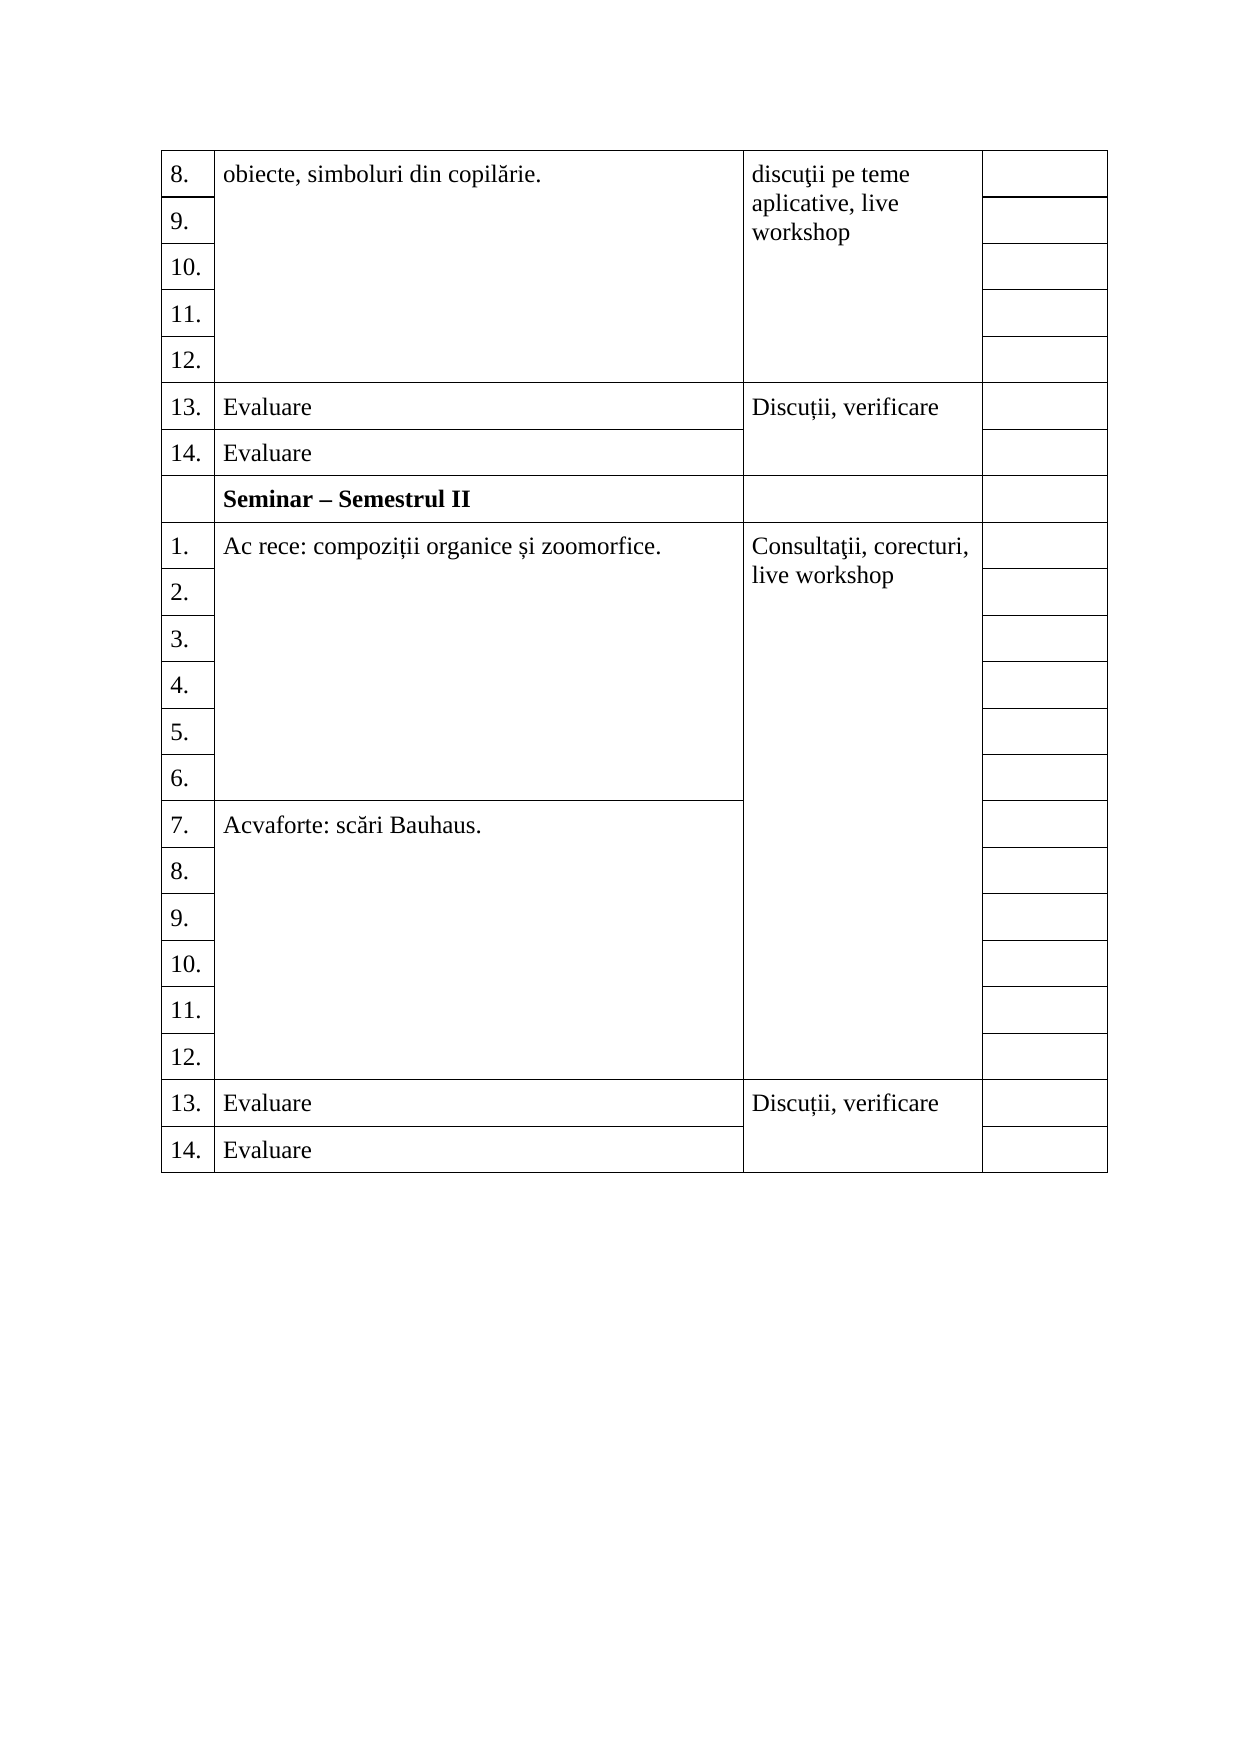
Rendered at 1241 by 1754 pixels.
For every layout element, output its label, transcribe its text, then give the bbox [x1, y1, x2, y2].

table_cell Evaluare [215, 383, 743, 429]
table_cell 10. [162, 941, 214, 986]
table_cell [983, 1127, 1107, 1172]
table_cell Acvaforte: scări Bauhaus. [215, 801, 743, 1079]
table_cell 3. [162, 616, 214, 661]
table_cell [983, 616, 1107, 661]
table_cell 12. [162, 337, 214, 382]
table_cell [983, 709, 1107, 754]
table_cell [983, 848, 1107, 893]
table_cell [983, 244, 1107, 289]
table_cell 2. [162, 569, 214, 614]
table_cell [162, 476, 214, 522]
table_cell 11. [162, 290, 214, 336]
table_cell Evaluare [215, 1080, 743, 1126]
table_cell [983, 755, 1107, 800]
table_cell Discuții, verificare [744, 1080, 982, 1172]
table_cell [983, 523, 1107, 568]
table_cell 11. [162, 987, 214, 1033]
table_cell 6. [162, 755, 214, 800]
table_cell Consultaţii, corecturi, live workshop [744, 523, 982, 1079]
table_cell 13. [162, 1080, 214, 1126]
table_cell 8. [162, 151, 214, 196]
table_cell Ac rece: compoziții organice și zoomorfice. [215, 523, 743, 800]
table_cell [983, 290, 1107, 336]
table_cell [744, 476, 982, 522]
table_cell 14. [162, 430, 214, 475]
table_cell [983, 1034, 1107, 1079]
table_cell 9. [162, 894, 214, 940]
table_cell 9. [162, 198, 214, 243]
table_cell [983, 198, 1107, 243]
table_cell [983, 337, 1107, 382]
table_cell [983, 430, 1107, 475]
table_cell 12. [162, 1034, 214, 1079]
table_cell [983, 941, 1107, 986]
table_cell Evaluare [215, 430, 743, 475]
table_cell 13. [162, 383, 214, 429]
table_cell 8. [162, 848, 214, 893]
table_cell [983, 569, 1107, 614]
table_cell 4. [162, 662, 214, 707]
table_cell 7. [162, 801, 214, 847]
table_cell 1. [162, 523, 214, 568]
table_cell Evaluare [215, 1127, 743, 1172]
table_cell 10. [162, 244, 214, 289]
table_cell [983, 151, 1107, 196]
table_cell [983, 894, 1107, 940]
table_cell [983, 1080, 1107, 1126]
table_cell [983, 476, 1107, 522]
table_cell [983, 987, 1107, 1033]
table_cell 5. [162, 709, 214, 754]
table_cell 14. [162, 1127, 214, 1172]
table_cell [983, 662, 1107, 707]
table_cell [215, 151, 743, 382]
table_cell Discuții, verificare [744, 383, 982, 475]
table_cell [983, 801, 1107, 847]
table_cell [983, 383, 1107, 429]
table_cell Seminar – Semestrul II [215, 476, 743, 522]
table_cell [744, 151, 982, 382]
